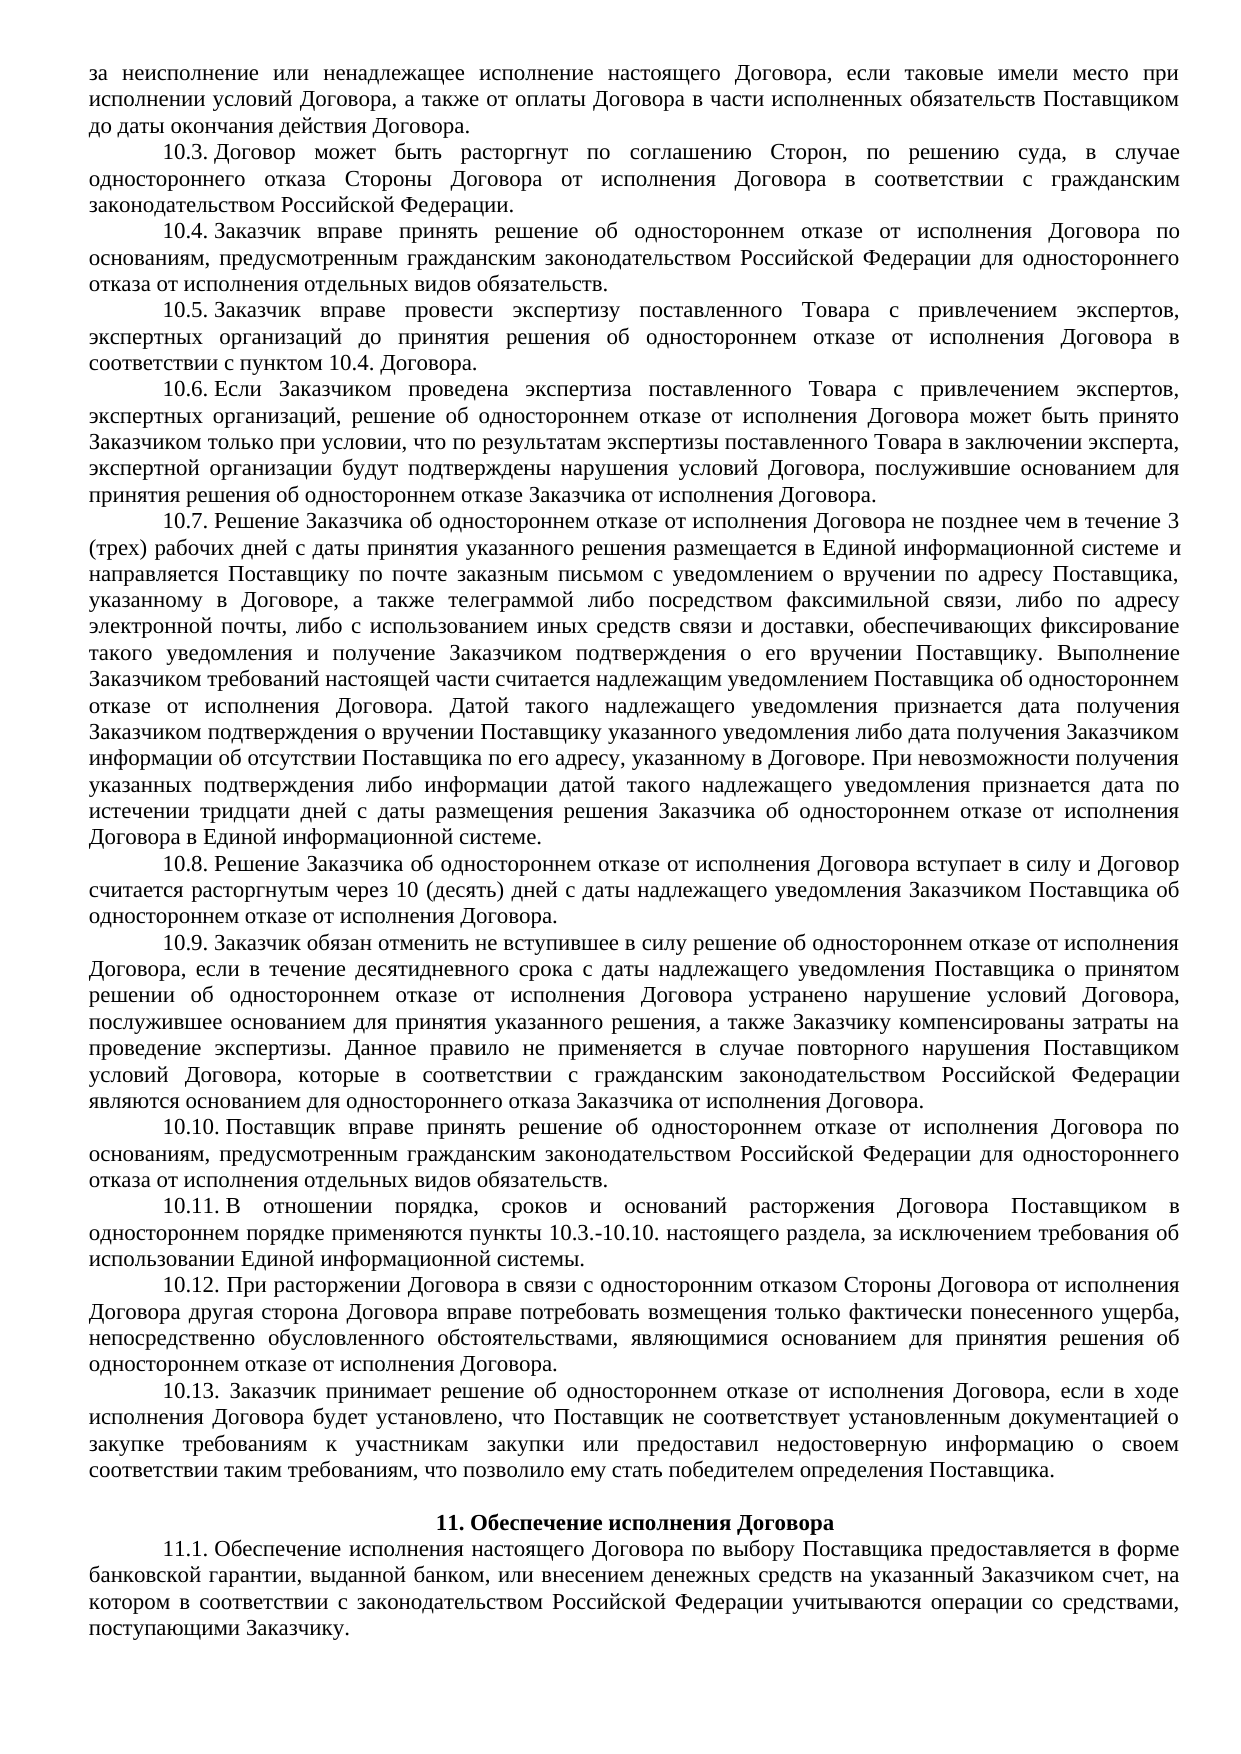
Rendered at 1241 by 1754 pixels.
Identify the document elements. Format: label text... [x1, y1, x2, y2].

text 10.5. Заказчик вправе провести экспертизу поставленного Товара с привлечением экспертов, экспертных организаций до принятия решения об одностороннем отказе от исполнения Договора в соответствии с пунктом 10.4. Договора. [89, 296, 1181, 375]
text 10.8. Решение Заказчика об одностороннем отказе от исполнения Договора вступает в силу и Договор считается расторгнутым через 10 (десять) дней с даты надлежащего уведомления Заказчиком Поставщика об одностороннем отказе от исполнения Договора. [89, 850, 1181, 929]
text 10.10. Поставщик вправе принять решение об одностороннем отказе от исполнения Договора по основаниям, предусмотренным гражданским законодательством Российской Федерации для одностороннего отказа от исполнения отдельных видов обязательств. [89, 1113, 1181, 1192]
text 10.6. Если Заказчиком проведена экспертиза поставленного Товара с привлечением экспертов, экспертных организаций, решение об одностороннем отказе от исполнения Договора может быть принято Заказчиком только при условии, что по результатам экспертизы поставленного Товара в заключении эксперта, экспертной организации будут подтверждены нарушения условий Договора, послужившие основанием для принятия решения об одностороннем отказе Заказчика от исполнения Договора. [89, 375, 1181, 507]
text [89, 59, 1181, 138]
text 10.4. Заказчик вправе принять решение об одностороннем отказе от исполнения Договора по основаниям, предусмотренным гражданским законодательством Российской Федерации для одностороннего отказа от исполнения отдельных видов обязательств. [89, 217, 1181, 296]
text 10.3. Договор может быть расторгнут по соглашению Сторон, по решению суда, в случае одностороннего отказа Стороны Договора от исполнения Договора в соответствии с гражданским законодательством Российской Федерации. [89, 138, 1181, 217]
text 10.9. Заказчик обязан отменить не вступившее в силу решение об одностороннем отказе от исполнения Договора, если в течение десятидневного срока с даты надлежащего уведомления Поставщика о принятом решении об одностороннем отказе от исполнения Договора устранено нарушение условий Договора, послужившее основанием для принятия указанного решения, а также Заказчику компенсированы затраты на проведение экспертизы. Данное правило не применяется в случае повторного нарушения Поставщиком условий Договора, которые в соответствии с гражданским законодательством Российской Федерации являются основанием для одностороннего отказа Заказчика от исполнения Договора. [89, 929, 1181, 1113]
text 11.1. Обеспечение исполнения настоящего Договора по выбору Поставщика предоставляется в форме банковской гарантии, выданной банком, или внесением денежных средств на указанный Заказчиком счет, на котором в соответствии с законодательством Российской Федерации учитываются операции со средствами, поступающими Заказчику. [89, 1535, 1181, 1640]
text 10.12. При расторжении Договора в связи с односторонним отказом Стороны Договора от исполнения Договора другая сторона Договора вправе потребовать возмещения только фактически понесенного ущерба, непосредственно обусловленного обстоятельствами, являющимися основанием для принятия решения об одностороннем отказе от исполнения Договора. [89, 1271, 1181, 1377]
text 11. Обеспечение исполнения Договора [89, 1509, 1181, 1535]
text 10.13. Заказчик принимает решение об одностороннем отказе от исполнения Договора, если в ходе исполнения Договора будет установлено, что Поставщик не соответствует установленным документацией о закупке требованиям к участникам закупки или предоставил недостоверную информацию о своем соответствии таким требованиям, что позволило ему стать победителем определения Поставщика. [89, 1377, 1181, 1482]
text 10.11. В отношении порядка, сроков и оснований расторжения Договора Поставщиком в одностороннем порядке применяются пункты 10.3.-10.10. настоящего раздела, за исключением требования об использовании Единой информационной системы. [89, 1192, 1181, 1271]
text 10.7. Решение Заказчика об одностороннем отказе от исполнения Договора не позднее чем в течение 3 (трех) рабочих дней с даты принятия указанного решения размещается в Единой информационной системе и направляется Поставщику по почте заказным письмом с уведомлением о вручении по адресу Поставщика, указанному в Договоре, а также телеграммой либо посредством факсимильной связи, либо по адресу электронной почты, либо с использованием иных средств связи и доставки, обеспечивающих фиксирование такого уведомления и получение Заказчиком подтверждения о его вручении Поставщику. Выполнение Заказчиком требований настоящей части считается надлежащим уведомлением Поставщика об одностороннем отказе от исполнения Договора. Датой такого надлежащего уведомления признается дата получения Заказчиком подтверждения о вручении Поставщику указанного уведомления либо дата получения Заказчиком информации об отсутствии Поставщика по его адресу, указанному в Договоре. При невозможности получения указанных подтверждения либо информации датой такого надлежащего уведомления признается дата по истечении тридцати дней с даты размещения решения Заказчика об одностороннем отказе от исполнения Договора в Единой информационной системе. [89, 507, 1181, 850]
